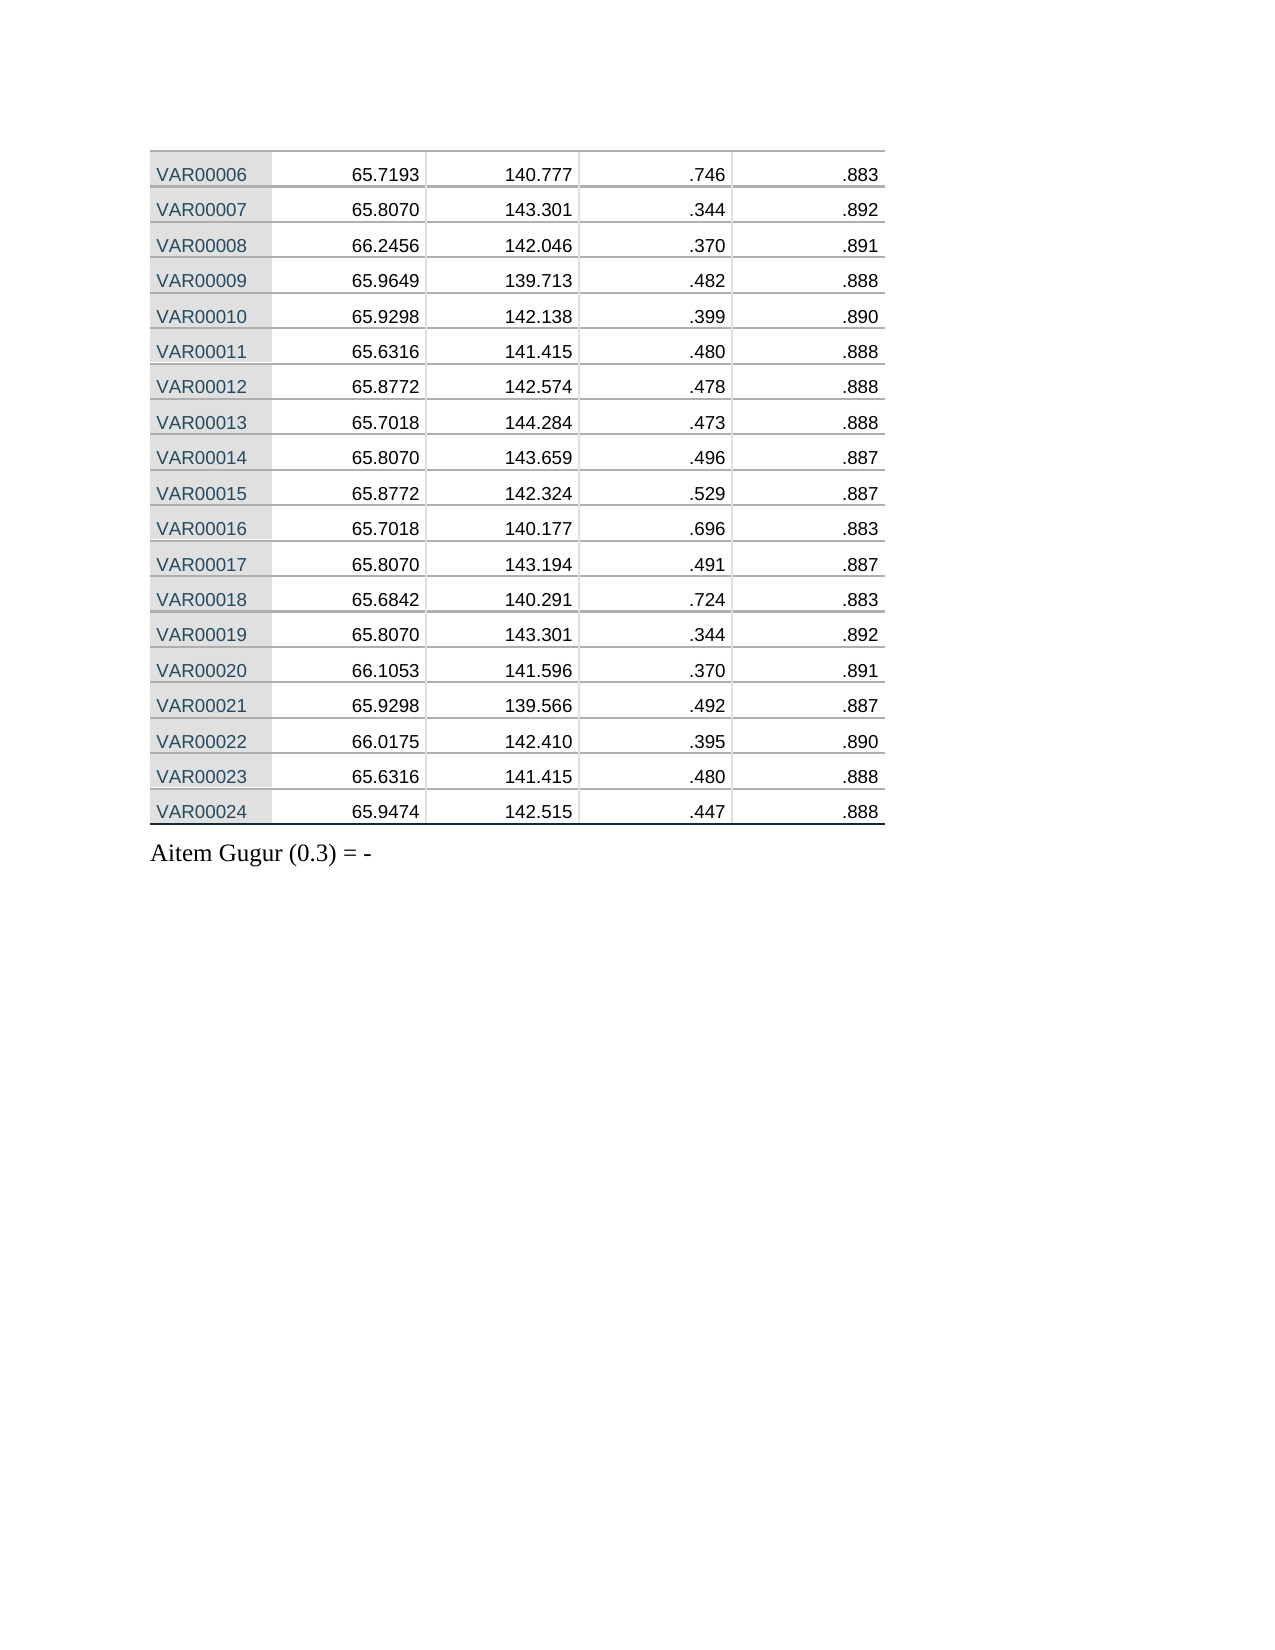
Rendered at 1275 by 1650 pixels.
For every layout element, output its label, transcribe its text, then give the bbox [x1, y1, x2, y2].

table_cell VAR00017 [150, 542, 272, 575]
table_cell .482 [580, 258, 731, 292]
table_cell .888 [733, 790, 884, 823]
table_cell .891 [733, 648, 884, 681]
table_cell 141.415 [427, 329, 578, 362]
table_cell .370 [580, 648, 731, 681]
table_cell .447 [580, 790, 731, 823]
table_cell 66.1053 [273, 648, 425, 681]
table_cell 141.415 [427, 754, 578, 787]
table_cell .888 [733, 400, 884, 433]
table_cell 143.194 [427, 542, 578, 575]
table_cell 65.7018 [273, 400, 425, 433]
table_cell VAR00023 [150, 754, 272, 787]
table_cell .395 [580, 719, 731, 752]
table_cell .883 [733, 577, 884, 610]
table_cell VAR00007 [150, 188, 272, 221]
table_cell .724 [580, 577, 731, 610]
table_cell 140.777 [427, 152, 578, 185]
table_cell 65.7193 [273, 152, 425, 185]
table_cell VAR00006 [150, 152, 272, 185]
table_cell 65.9474 [273, 790, 425, 823]
table_cell .344 [580, 613, 731, 646]
table_cell 65.9649 [273, 258, 425, 292]
table_cell .892 [733, 613, 884, 646]
table_cell .746 [580, 152, 731, 185]
table_cell 143.659 [427, 435, 578, 469]
table_cell VAR00010 [150, 294, 272, 327]
table_cell VAR00008 [150, 223, 272, 256]
table_cell 142.046 [427, 223, 578, 256]
table_cell .492 [580, 683, 731, 717]
table_cell 142.515 [427, 790, 578, 823]
table_cell .883 [733, 152, 884, 185]
table_cell 142.138 [427, 294, 578, 327]
table_cell 65.6316 [273, 329, 425, 362]
table_cell VAR00022 [150, 719, 272, 752]
table_cell .890 [733, 719, 884, 752]
table_cell .478 [580, 365, 731, 398]
table_cell 65.8070 [273, 188, 425, 221]
table_cell 143.301 [427, 613, 578, 646]
table_cell .529 [580, 471, 731, 504]
table_cell 65.8772 [273, 471, 425, 504]
text Aitem Gugur (0.3) = - [150, 825, 1125, 867]
table_cell .887 [733, 542, 884, 575]
table_cell VAR00015 [150, 471, 272, 504]
table_cell .480 [580, 754, 731, 787]
table_cell 65.8070 [273, 435, 425, 469]
table_cell .344 [580, 188, 731, 221]
table_cell .890 [733, 294, 884, 327]
table_cell .891 [733, 223, 884, 256]
table_cell VAR00011 [150, 329, 272, 362]
table_cell .473 [580, 400, 731, 433]
table_cell 140.291 [427, 577, 578, 610]
table_cell .887 [733, 471, 884, 504]
table_cell 65.8772 [273, 365, 425, 398]
table_cell 139.566 [427, 683, 578, 717]
table_cell 65.8070 [273, 613, 425, 646]
table_cell 142.410 [427, 719, 578, 752]
table_cell .888 [733, 329, 884, 362]
table_cell .496 [580, 435, 731, 469]
table_cell 140.177 [427, 506, 578, 539]
table_cell VAR00019 [150, 613, 272, 646]
table_cell 65.8070 [273, 542, 425, 575]
table_cell .480 [580, 329, 731, 362]
table_cell VAR00012 [150, 365, 272, 398]
table_cell .888 [733, 754, 884, 787]
table_cell 142.324 [427, 471, 578, 504]
table_cell .887 [733, 683, 884, 717]
table_cell VAR00021 [150, 683, 272, 717]
table_cell .491 [580, 542, 731, 575]
table_cell .887 [733, 435, 884, 469]
table_cell 65.9298 [273, 683, 425, 717]
table_cell .892 [733, 188, 884, 221]
table_cell VAR00018 [150, 577, 272, 610]
table_cell VAR00016 [150, 506, 272, 539]
table_cell 144.284 [427, 400, 578, 433]
table_cell 66.2456 [273, 223, 425, 256]
table_cell 141.596 [427, 648, 578, 681]
table_cell 65.9298 [273, 294, 425, 327]
table_cell 66.0175 [273, 719, 425, 752]
table_cell VAR00024 [150, 790, 272, 823]
table_cell VAR00009 [150, 258, 272, 292]
table_cell .370 [580, 223, 731, 256]
table_cell 143.301 [427, 188, 578, 221]
table_cell .888 [733, 365, 884, 398]
table_cell 65.6842 [273, 577, 425, 610]
table_cell .399 [580, 294, 731, 327]
table_cell .696 [580, 506, 731, 539]
table_cell VAR00013 [150, 400, 272, 433]
table_cell 65.6316 [273, 754, 425, 787]
table_cell 65.7018 [273, 506, 425, 539]
table_cell VAR00014 [150, 435, 272, 469]
table_cell 142.574 [427, 365, 578, 398]
table_cell 139.713 [427, 258, 578, 292]
table_cell VAR00020 [150, 648, 272, 681]
table_cell .883 [733, 506, 884, 539]
table_cell .888 [733, 258, 884, 292]
